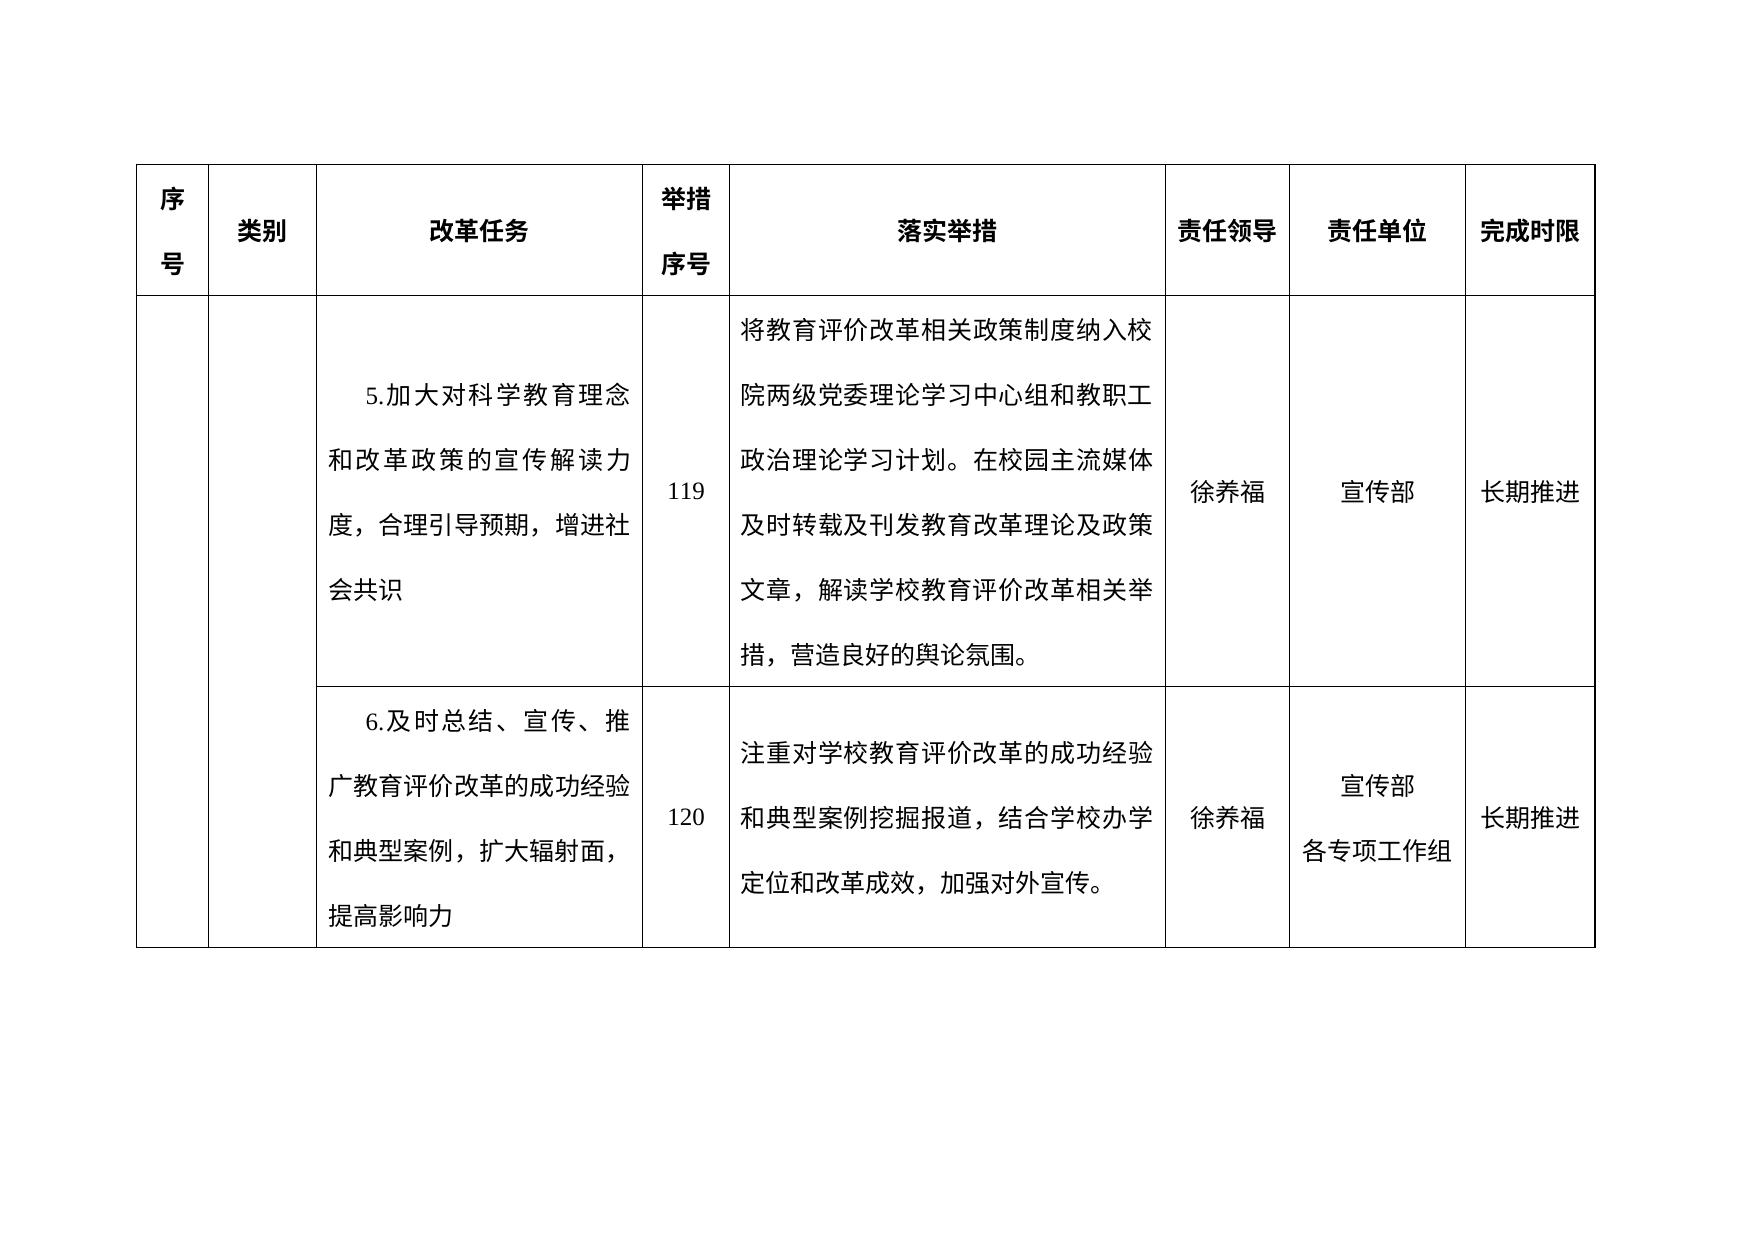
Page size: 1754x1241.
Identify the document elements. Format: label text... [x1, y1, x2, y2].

table_header 改革任务 [317, 165, 642, 295]
table_header 落实举措 [730, 165, 1165, 295]
table_cell 长期推进 [1466, 296, 1594, 686]
table_header 完成时限 [1466, 165, 1594, 295]
table_cell 120 [643, 687, 729, 947]
table_header 举措 序号 [643, 165, 729, 295]
table_cell 宣传部 [1290, 296, 1465, 686]
table_cell 徐养福 [1166, 687, 1289, 947]
table_cell 5.加大对科学教育理念和改革政策的宣传解读力度，合理引导预期，增进社会共识 [317, 296, 642, 686]
table_cell 长期推进 [1466, 687, 1594, 947]
table_cell 6.及时总结、宣传、推广教育评价改革的成功经验和典型案例，扩大辐射面，提高影响力 [317, 687, 642, 947]
table_cell 119 [643, 296, 729, 686]
table_cell 宣传部 各专项工作组 [1290, 687, 1465, 947]
table_cell 注重对学校教育评价改革的成功经验和典型案例挖掘报道，结合学校办学定位和改革成效，加强对外宣传。 [730, 687, 1165, 947]
table_header 责任领导 [1166, 165, 1289, 295]
table_header 序号 [137, 165, 208, 295]
table_header 责任单位 [1290, 165, 1465, 295]
table_cell 将教育评价改革相关政策制度纳入校院两级党委理论学习中心组和教职工政治理论学习计划。在校园主流媒体及时转载及刊发教育改革理论及政策文章，解读学校教育评价改革相关举措，营造良好的舆论氛围。 [730, 296, 1165, 686]
table_cell 徐养福 [1166, 296, 1289, 686]
table_header 类别 [209, 165, 316, 295]
